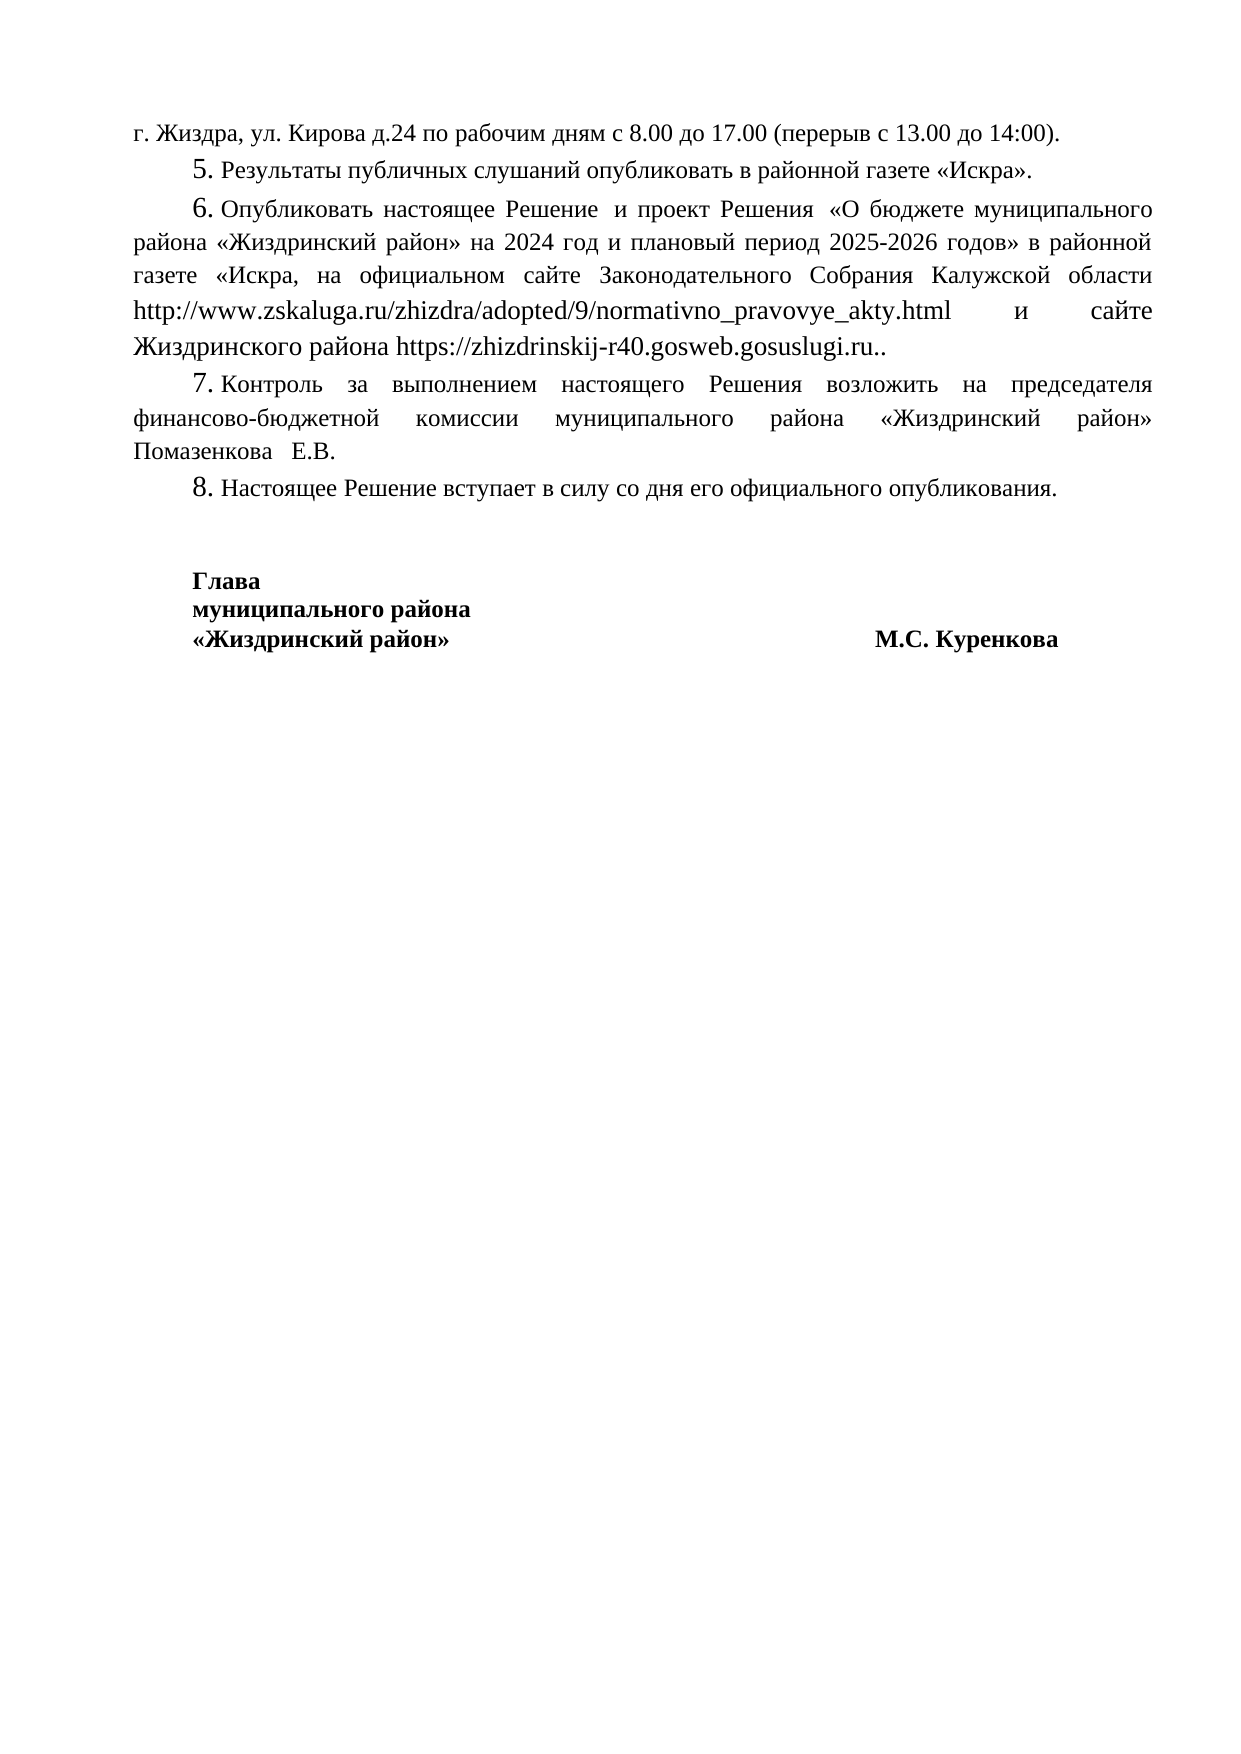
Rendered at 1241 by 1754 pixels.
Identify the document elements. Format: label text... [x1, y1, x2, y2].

text «Жиздринский район» М.С. Куренкова [192, 624, 1169, 652]
list Контроль за выполнением настоящего Решения возложить на председателя финансово-бюджетной комиссии муниципального района «Жиздринский район» Помазенкова Е.В. [133, 365, 1153, 465]
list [133, 118, 1153, 147]
text муниципального района [192, 595, 1169, 623]
list Опубликовать настоящее Решение и проект Решения «О бюджете муниципального района «Жиздринский район» на 2024 год и плановый период 2025-2026 годов» в районной газете «Искра, на официальном сайте Законодательного Собрания Калужской области http://www.zskaluga.ru/zhizdra/adopted/9/normativno_pravovye_akty.html и сайте Жиздринского района https://zhizdrinskij-r40.gosweb.gosuslugi.ru.. [133, 190, 1153, 361]
list Результаты публичных слушаний опубликовать в районной газете «Искра». [133, 151, 1153, 185]
list Настоящее Решение вступает в силу со дня его официального опубликования. [133, 469, 1153, 503]
text Глава [192, 566, 1169, 595]
